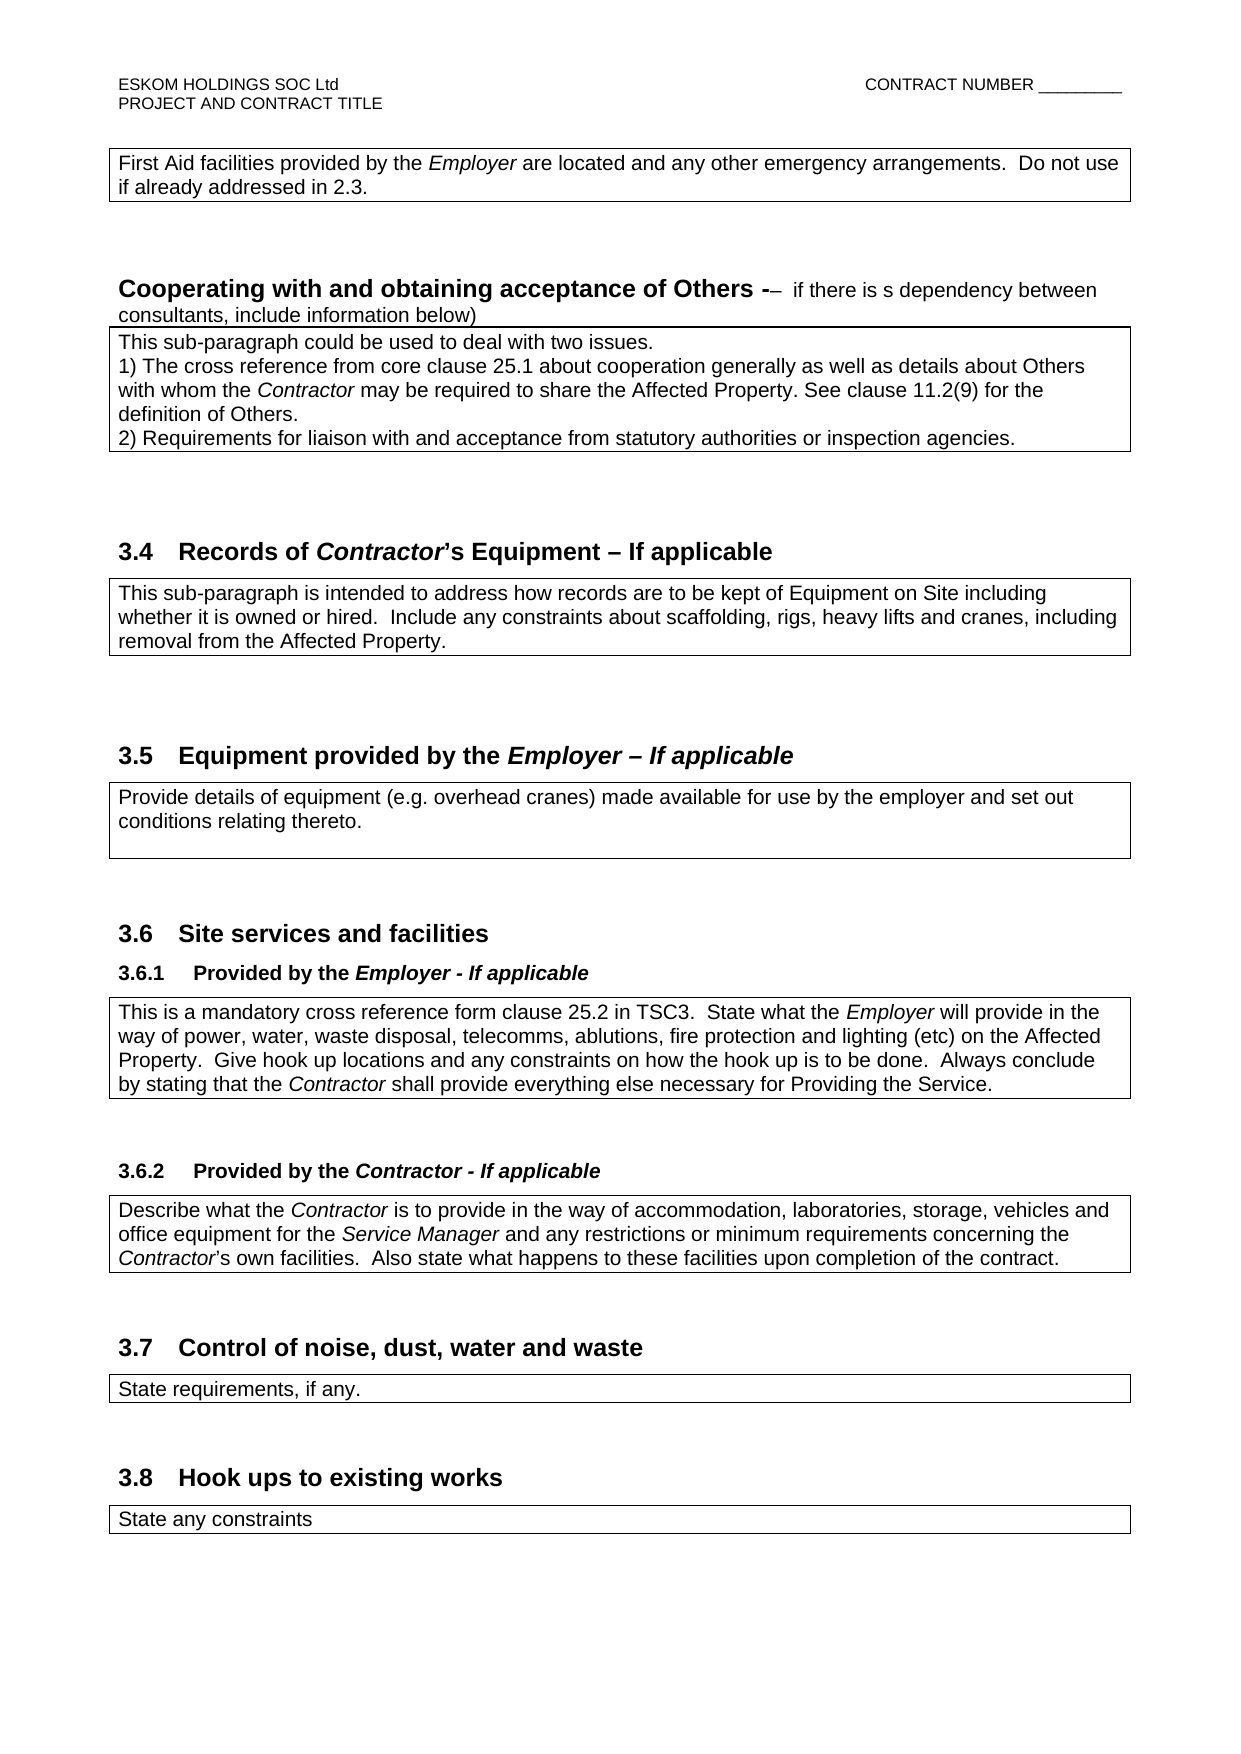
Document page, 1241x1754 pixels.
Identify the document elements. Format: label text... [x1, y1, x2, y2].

text This is a mandatory cross reference form clause 25.2 in TSC3. State what the Employer will provide in the way of power, water, waste disposal, telecomms, ablutions, fire protection and lighting (etc) on the Affected Property. Give hook up locations and any constraints on how the hook up is to be done. Always conclude by stating that the Contractor shall provide everything else necessary for Providing the Service. [110, 998, 1130, 1098]
text This sub-paragraph is intended to address how records are to be kept of Equipment on Site including whether it is owned or hired. Include any constraints about scaffolding, rigs, heavy lifts and cranes, including removal from the Affected Property. [110, 579, 1130, 655]
text State requirements, if any. [110, 1375, 1130, 1402]
subtitle Hook ups to existing works [118, 1463, 1122, 1492]
subtitle Site services and facilities [118, 919, 1122, 948]
subtitle Records of Contractor’s Equipment – If applicable [118, 537, 1122, 566]
text State any constraints [110, 1506, 1130, 1533]
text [110, 149, 1130, 201]
text Describe what the Contractor is to provide in the way of accommodation, laboratories, storage, vehicles and office equipment for the Service Manager and any restrictions or minimum requirements concerning the Contractor’s own facilities. Also state what happens to these facilities upon completion of the contract. [110, 1196, 1130, 1272]
text 2) Requirements for liaison with and acceptance from statutory authorities or inspection agencies. [110, 422, 1130, 451]
text This sub-paragraph could be used to deal with two issues. [110, 328, 1130, 353]
subtitle Equipment provided by the Employer – If applicable [118, 741, 1122, 769]
subtitle Cooperating with and obtaining acceptance of Others -– if there is s dependency between consultants, include information below) [118, 274, 1122, 326]
text Provide details of equipment (e.g. overhead cranes) made available for use by the employer and set out conditions relating thereto. [110, 783, 1130, 832]
subtitle Control of noise, dust, water and waste [118, 1332, 1122, 1361]
subtitle Provided by the Contractor - If applicable [118, 1158, 1122, 1182]
text 1) The cross reference from core clause 25.1 about cooperation generally as well as details about Others with whom the Contractor may be required to share the Affected Property. See clause 11.2(9) for the definition of Others. [118, 353, 1122, 422]
subtitle Provided by the Employer - If applicable [118, 961, 1122, 984]
